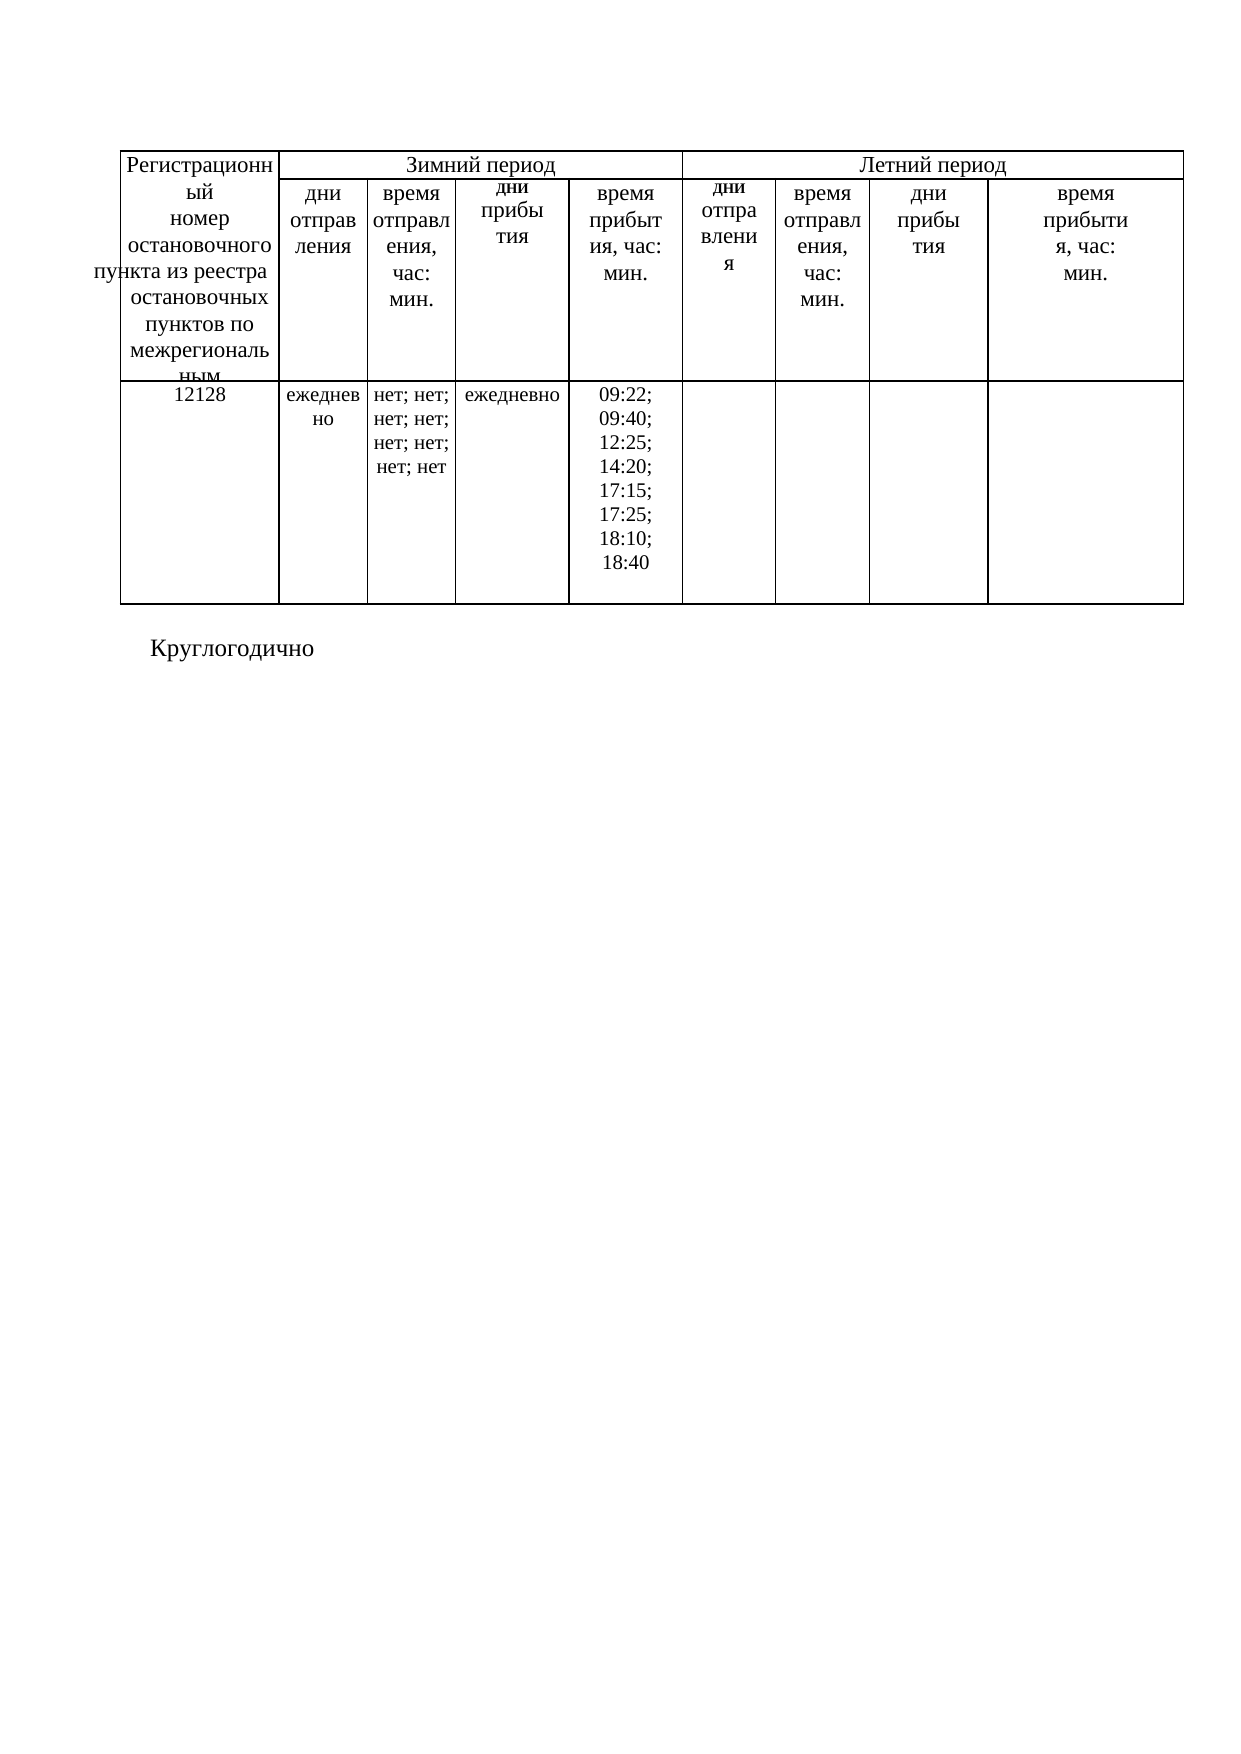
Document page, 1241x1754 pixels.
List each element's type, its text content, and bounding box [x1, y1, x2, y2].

table_cell время отправл ения, час: мин. [776, 180, 869, 380]
text Круглогодично [150, 633, 1090, 662]
table_cell время прибыт ия, час: мин. [570, 180, 682, 380]
table_header Летний период [683, 152, 1183, 178]
table_cell дни отправ ления [280, 180, 367, 380]
table_header Зимний период [280, 152, 682, 178]
table_cell [776, 382, 869, 603]
table_cell 12128 [121, 382, 278, 603]
table_cell ежедневно [280, 382, 367, 603]
table_cell нет; нет; нет; нет; нет; нет; нет; нет [368, 382, 455, 603]
table_cell ДНИ отпра влени я [683, 180, 775, 380]
table_cell ежедневно [456, 382, 568, 603]
table_cell [989, 382, 1183, 603]
table_cell 09:22; 09:40; 12:25; 14:20; 17:15; 17:25; 18:10; 18:40 [570, 382, 682, 603]
table_cell дни прибы тия [870, 180, 987, 380]
table_header Регистрационный номер остановочного пункта из реестра остановочных пунктов по межрегиональным маршрутам регулярных перевозок [121, 152, 278, 380]
table_cell время прибыти я, час: мин. [989, 180, 1183, 380]
table_cell [683, 382, 775, 603]
table_cell ДНИ прибы тия [456, 180, 568, 380]
table_cell [870, 382, 987, 603]
table_cell время отправл ения, час: мин. [368, 180, 455, 380]
